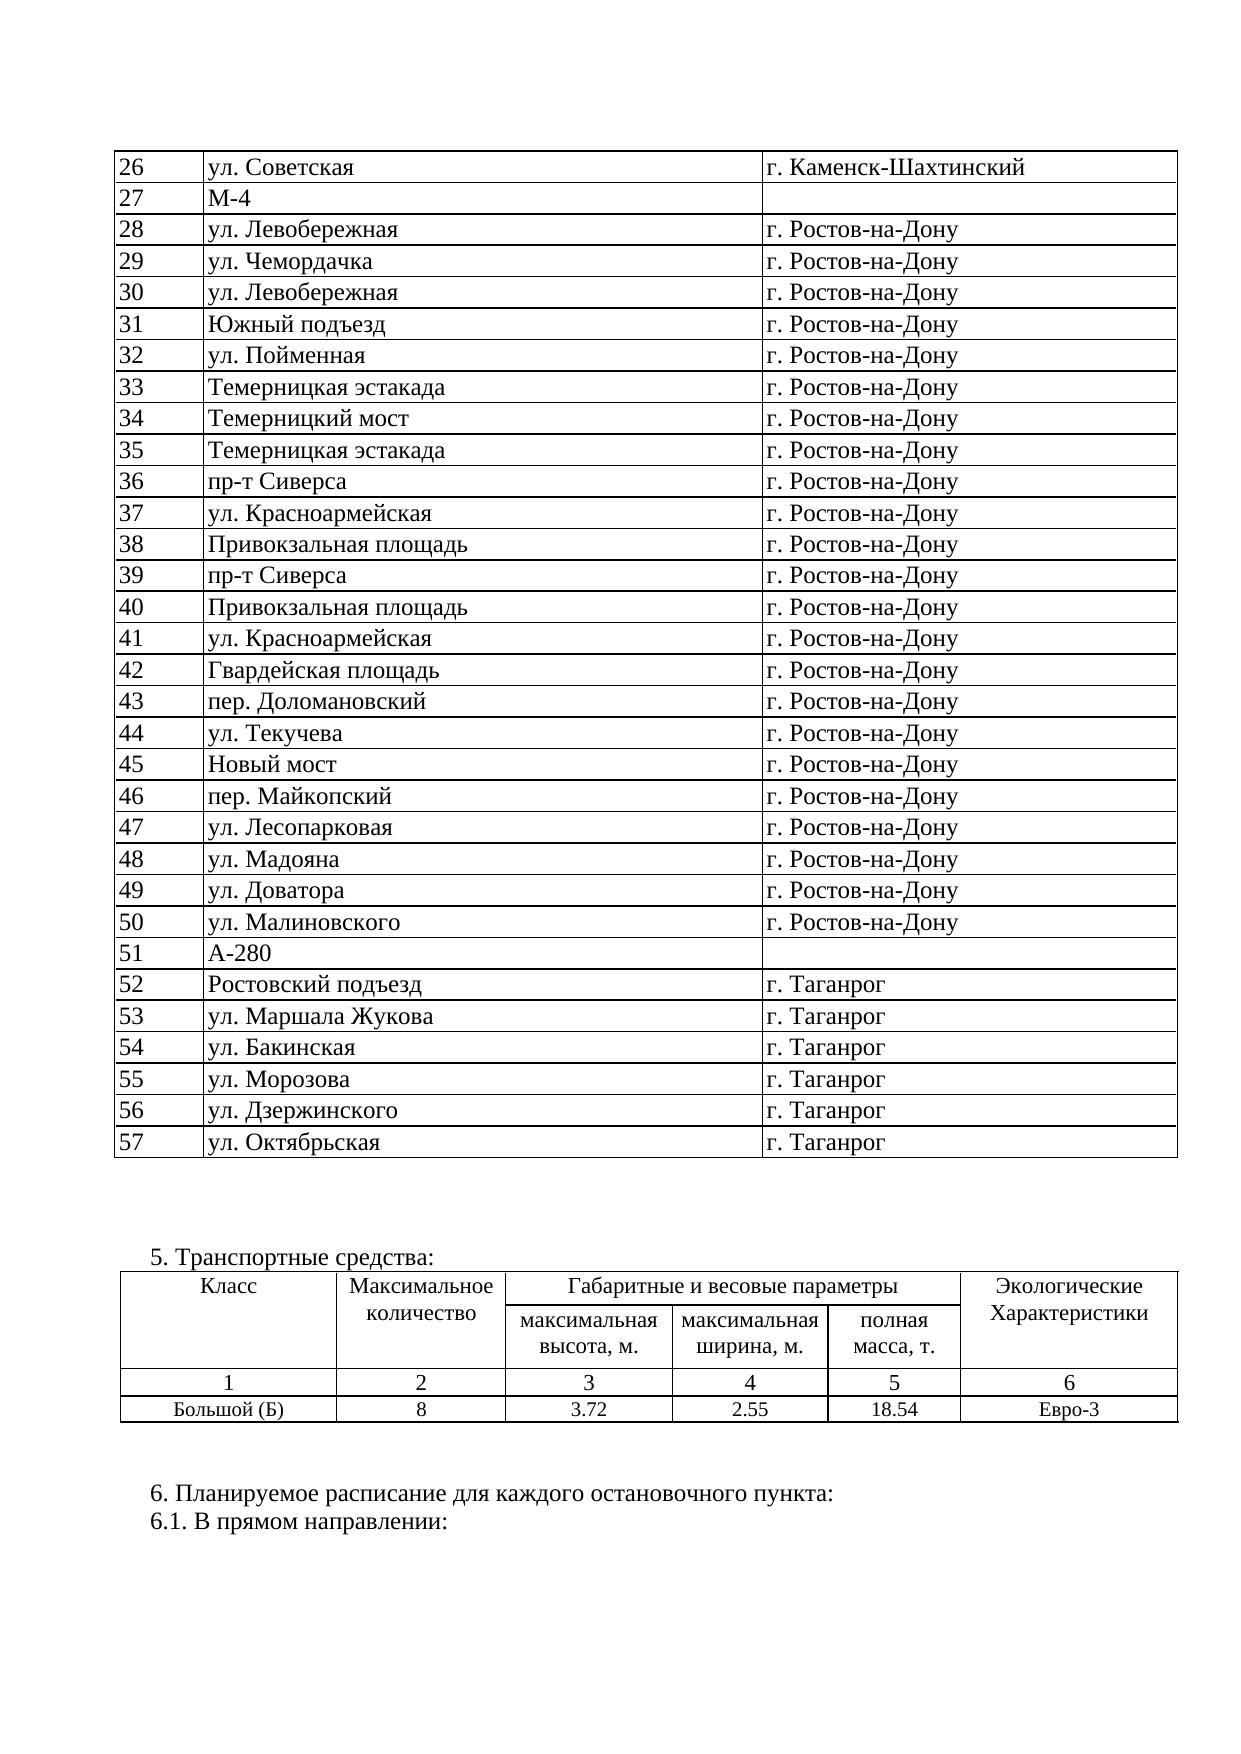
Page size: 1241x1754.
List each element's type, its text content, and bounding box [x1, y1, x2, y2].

table_cell 36 [115, 466, 203, 496]
table_cell 53 [115, 1000, 203, 1031]
table_cell 8 [337, 1397, 505, 1421]
table_cell А-280 [204, 938, 762, 968]
table_cell 41 [115, 623, 203, 653]
table_cell г. Таганрог [763, 1062, 1177, 1094]
table_cell г. Ростов-на-Дону [763, 276, 1177, 307]
table_cell 55 [115, 1063, 203, 1094]
table_cell г. Ростов-на-Дону [763, 748, 1177, 779]
table_cell Темерницкая эстакада [204, 435, 762, 464]
table_cell М-4 [204, 183, 762, 213]
table_cell г. Таганрог [763, 968, 1177, 999]
table_cell г. Таганрог [763, 1094, 1177, 1125]
table_cell ул. Морозова [204, 1064, 762, 1094]
table_header Габаритные и весовые параметры [506, 1272, 960, 1304]
table_cell [763, 936, 1177, 968]
table_cell г. Ростов-на-Дону [763, 590, 1177, 622]
table_cell ул. Красноармейская [204, 498, 762, 527]
table_cell г. Ростов-на-Дону [763, 307, 1177, 339]
table_cell Ростовский подъезд [204, 970, 762, 999]
table_cell ул. Бакинская [204, 1032, 762, 1062]
table_cell 54 [115, 1032, 203, 1062]
table_cell 38 [115, 529, 203, 559]
table_cell ул. Доватора [204, 875, 762, 905]
table_cell 45 [115, 749, 203, 779]
text 5. Транспортные средства: [150, 1242, 1090, 1271]
table_cell ул. Пойменная [204, 340, 762, 370]
table_cell г. Ростов-на-Дону [763, 779, 1177, 811]
text 6.1. В прямом направлении: [150, 1506, 1090, 1535]
table_cell г. Ростов-на-Дону [763, 213, 1177, 244]
table_cell 40 [115, 591, 203, 622]
table_cell пр-т Сиверса [204, 561, 762, 590]
table_cell 34 [115, 403, 203, 433]
table_cell 56 [115, 1095, 203, 1125]
table_cell 29 [115, 245, 203, 276]
table_cell г. Ростов-на-Дону [763, 433, 1177, 464]
table_cell 30 [115, 277, 203, 307]
table_cell 51 [115, 938, 203, 968]
table_cell г. Ростов-на-Дону [763, 465, 1177, 496]
table_cell пр-т Сиверса [204, 466, 762, 496]
table_cell 49 [115, 875, 203, 905]
table_cell г. Ростов-на-Дону [763, 874, 1177, 905]
table_cell Большой (Б) [121, 1397, 336, 1421]
table_cell ул. Маршала Жукова [204, 1001, 762, 1031]
table_cell максимальная ширина, м. [673, 1306, 827, 1367]
table_cell 27 [115, 183, 203, 213]
table_cell 57 [115, 1126, 203, 1157]
table_cell пер. Майкопский [204, 781, 762, 811]
table_cell полная масса, т. [829, 1306, 960, 1367]
table_header Класс [121, 1272, 336, 1367]
table_cell 32 [115, 340, 203, 370]
table_cell 6 [961, 1369, 1177, 1395]
table_cell 44 [115, 717, 203, 748]
table_cell 46 [115, 780, 203, 811]
table_cell пер. Доломановский [204, 686, 762, 716]
table_cell 26 [115, 152, 203, 181]
table_cell Евро-3 [961, 1397, 1177, 1421]
table_cell ул. Чемордачка [204, 246, 762, 276]
table_cell 4 [673, 1369, 827, 1395]
table_cell г. Ростов-на-Дону [763, 559, 1177, 590]
table_header Экологические Характеристики [961, 1272, 1177, 1367]
table_cell ул. Советская [204, 152, 762, 181]
table_cell ул. Мадояна [204, 844, 762, 873]
table_cell г. Ростов-на-Дону [763, 622, 1177, 653]
table_cell 2 [337, 1369, 505, 1395]
table_cell г. Ростов-на-Дону [763, 496, 1177, 527]
table_cell г. Таганрог [763, 1031, 1177, 1062]
table_cell Темерницкий мост [204, 403, 762, 433]
text 6. Планируемое расписание для каждого остановочного пункта: [150, 1478, 1090, 1506]
table_cell ул. Красноармейская [204, 623, 762, 653]
table_cell 50 [115, 906, 203, 936]
table_cell г. Ростов-на-Дону [763, 905, 1177, 936]
table_cell 2.55 [673, 1397, 827, 1421]
table_cell 43 [115, 686, 203, 716]
table_cell ул. Лесопарковая [204, 812, 762, 842]
table_cell 42 [115, 654, 203, 685]
table_cell 1 [121, 1369, 336, 1395]
table_cell ул. Левобережная [204, 277, 762, 307]
table_cell 5 [829, 1369, 960, 1395]
table_cell г. Ростов-на-Дону [763, 842, 1177, 873]
table_cell 35 [115, 434, 203, 464]
table_cell 31 [115, 308, 203, 339]
table_cell г. Ростов-на-Дону [763, 716, 1177, 748]
table_cell г. Каменск-Шахтинский [763, 152, 1177, 181]
table_cell Южный подъезд [204, 309, 762, 339]
table_cell г. Ростов-на-Дону [763, 528, 1177, 559]
table_cell г. Ростов-на-Дону [763, 685, 1177, 716]
table_cell Привокзальная площадь [204, 529, 762, 559]
table_cell ул. Октябрьская [204, 1127, 762, 1157]
table_cell ул. Дзержинского [204, 1095, 762, 1125]
table_cell г. Таганрог [763, 999, 1177, 1031]
table_cell Темерницкая эстакада [204, 372, 762, 402]
table_cell Новый мост [204, 749, 762, 779]
table_cell 48 [115, 843, 203, 873]
table_cell 28 [115, 214, 203, 244]
table_cell г. Ростов-на-Дону [763, 244, 1177, 276]
table_cell г. Ростов-на-Дону [763, 811, 1177, 842]
table_cell ул. Текучева [204, 718, 762, 748]
table_cell 47 [115, 812, 203, 842]
table_cell 18.54 [829, 1397, 960, 1421]
table_cell 39 [115, 560, 203, 590]
table_cell Привокзальная площадь [204, 592, 762, 622]
table_cell 33 [115, 371, 203, 402]
table_header Максимальное количество [337, 1272, 505, 1367]
table_cell г. Ростов-на-Дону [763, 653, 1177, 685]
table_cell г. Ростов-на-Дону [763, 370, 1177, 402]
table_cell 37 [115, 497, 203, 527]
table_cell ул. Левобережная [204, 215, 762, 244]
table_cell Гвардейская площадь [204, 655, 762, 685]
table_cell г. Ростов-на-Дону [763, 339, 1177, 370]
table_cell 3.72 [506, 1397, 672, 1421]
table_cell г. Таганрог [763, 1125, 1177, 1157]
table_cell г. Ростов-на-Дону [763, 402, 1177, 433]
table_cell 52 [115, 969, 203, 999]
table_cell ул. Малиновского [204, 907, 762, 936]
table_cell максимальная высота, м. [506, 1306, 672, 1367]
table_cell [763, 181, 1177, 213]
table_cell 3 [506, 1369, 672, 1395]
